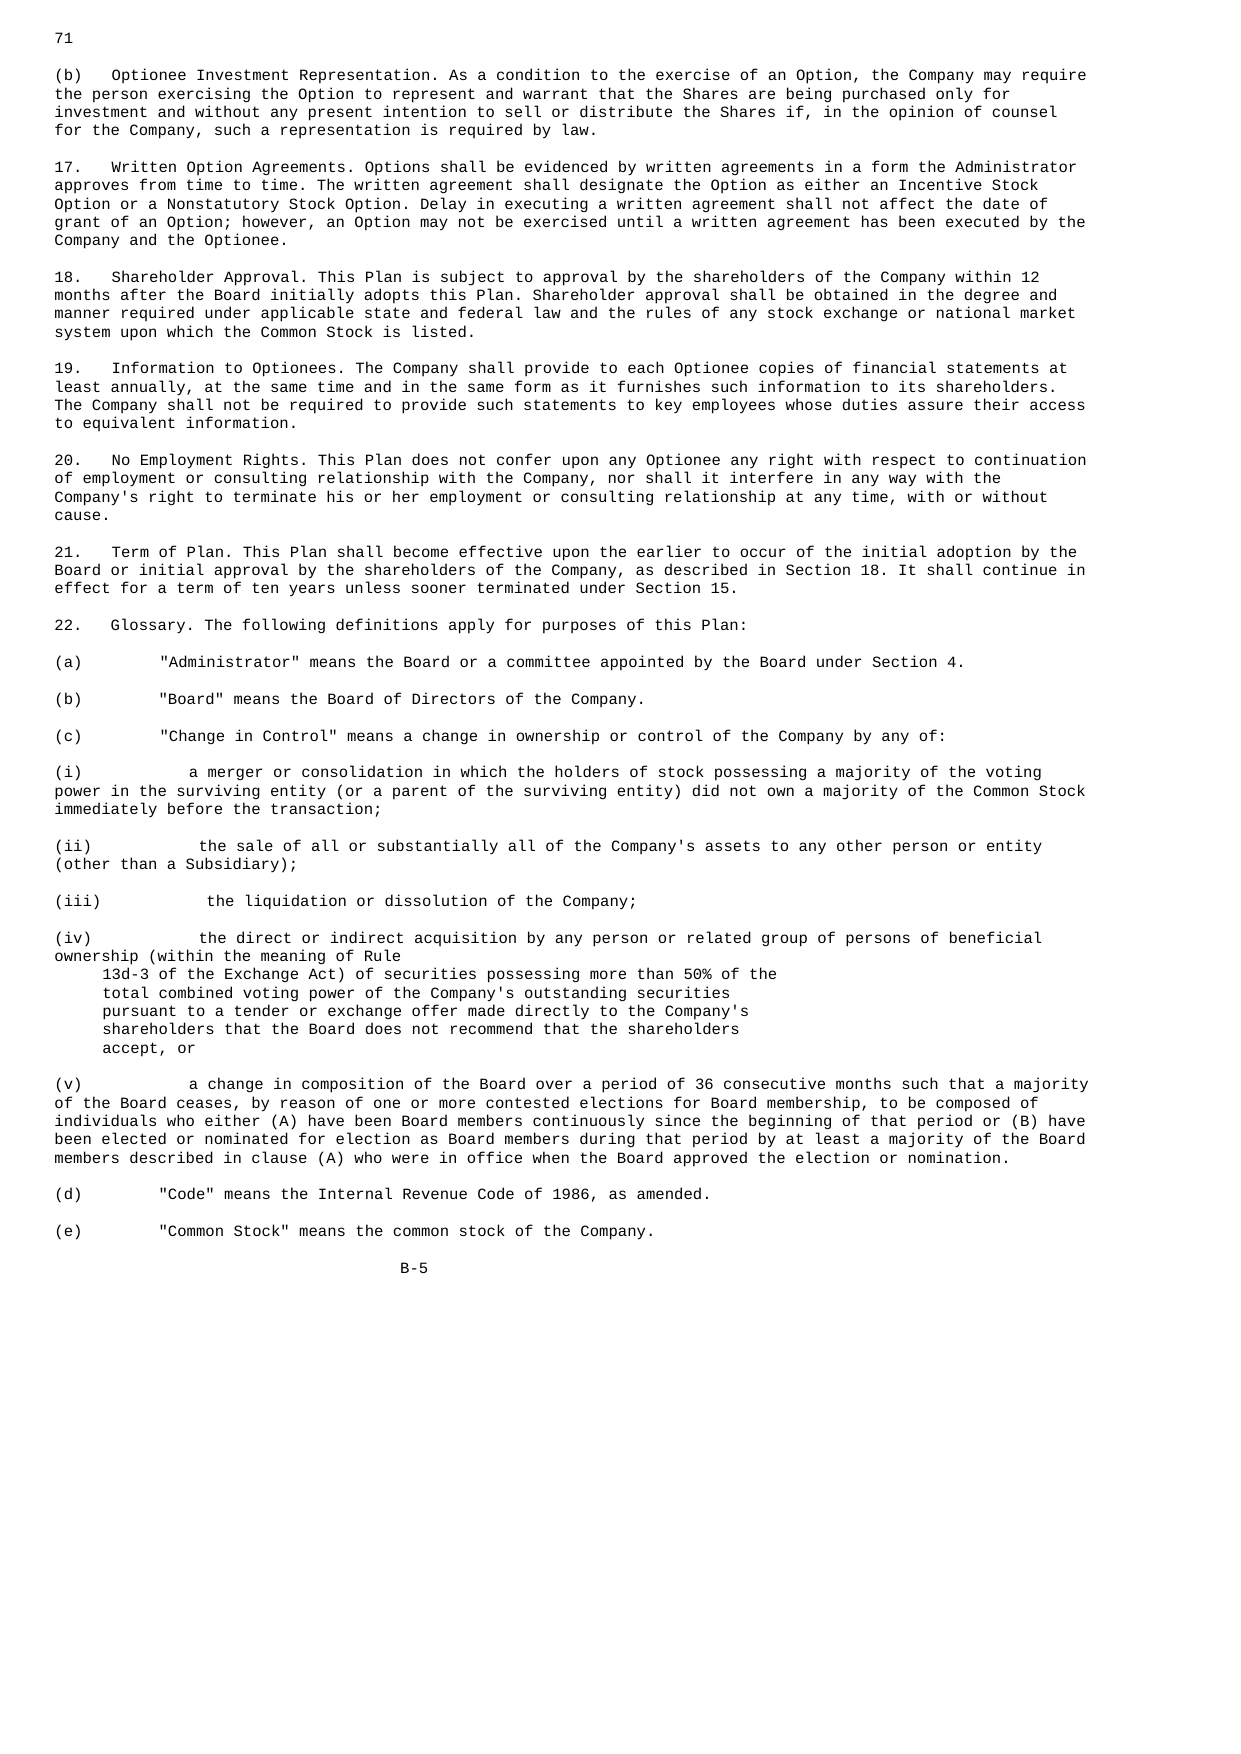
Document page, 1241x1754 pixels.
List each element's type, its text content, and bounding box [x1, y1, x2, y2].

text B-5 [400, 1261, 1090, 1278]
list Term of Plan. This Plan shall become effective upon the earlier to occur of the initial adoption by the Board or initial approval by the shareholders of the Company, as described in Section 18. It shall continue in effect for a term of ten years unless sooner terminated under Section 15. [54, 544, 1090, 599]
list "Administrator" means the Board or a committee appointed by the Board under Section 4. [54, 654, 1090, 672]
text 13d-3 of the Exchange Act) of securities possessing more than 50% of the total combined voting power of the Company's outstanding securities pursuant to a tender or exchange offer made directly to the Company's shareholders that the Board does not recommend that the shareholders accept, or [102, 967, 794, 1058]
list "Common Stock" means the common stock of the Company. [54, 1223, 1090, 1241]
list the direct or indirect acquisition by any person or related group of persons of beneficial ownership (within the meaning of Rule [54, 930, 1090, 966]
text 71 [54, 31, 1090, 48]
list a change in composition of the Board over a period of 36 consecutive months such that a majority of the Board ceases, by reason of one or more contested elections for Board membership, to be composed of individuals who either (A) have been Board members continuously since the beginning of that period or (B) have been elected or nominated for election as Board members during that period by at least a majority of the Board members described in clause (A) who were in office when the Board approved the election or nomination. [54, 1077, 1090, 1168]
list Shareholder Approval. This Plan is subject to approval by the shareholders of the Company within 12 months after the Board initially adopts this Plan. Shareholder approval shall be obtained in the degree and manner required under applicable state and federal law and the rules of any stock exchange or national market system upon which the Common Stock is listed. [54, 269, 1090, 342]
list a merger or consolidation in which the holders of stock possessing a majority of the voting power in the surviving entity (or a parent of the surviving entity) did not own a majority of the Common Stock immediately before the transaction; [54, 765, 1090, 819]
list No Employment Rights. This Plan does not confer upon any Optionee any right with respect to continuation of employment or consulting relationship with the Company, nor shall it interfere in any way with the Company's right to terminate his or her employment or consulting relationship at any time, with or without cause. [54, 453, 1090, 525]
list the liquidation or dissolution of the Company; [54, 893, 1090, 911]
list "Code" means the Internal Revenue Code of 1986, as amended. [54, 1187, 1090, 1204]
list Glossary. The following definitions apply for purposes of this Plan: [54, 618, 1090, 635]
list the sale of all or substantially all of the Company's assets to any other person or entity (other than a Subsidiary); [54, 838, 1090, 874]
list Optionee Investment Representation. As a condition to the exercise of an Option, the Company may require the person exercising the Option to represent and warrant that the Shares are being purchased only for investment and without any present intention to sell or distribute the Shares if, in the opinion of counsel for the Company, such a representation is required by law. [54, 68, 1090, 140]
list "Board" means the Board of Directors of the Company. [54, 691, 1090, 709]
list Information to Optionees. The Company shall provide to each Optionee copies of financial statements at least annually, at the same time and in the same form as it furnishes such information to its shareholders. The Company shall not be required to provide such statements to key employees whose duties assure their access to equivalent information. [54, 361, 1090, 434]
list "Change in Control" means a change in ownership or control of the Company by any of: [54, 728, 1090, 746]
list Written Option Agreements. Options shall be evidenced by written agreements in a form the Administrator approves from time to time. The written agreement shall designate the Option as either an Incentive Stock Option or a Nonstatutory Stock Option. Delay in executing a written agreement shall not affect the date of grant of an Option; however, an Option may not be exercised until a written agreement has been executed by the Company and the Optionee. [54, 159, 1090, 250]
